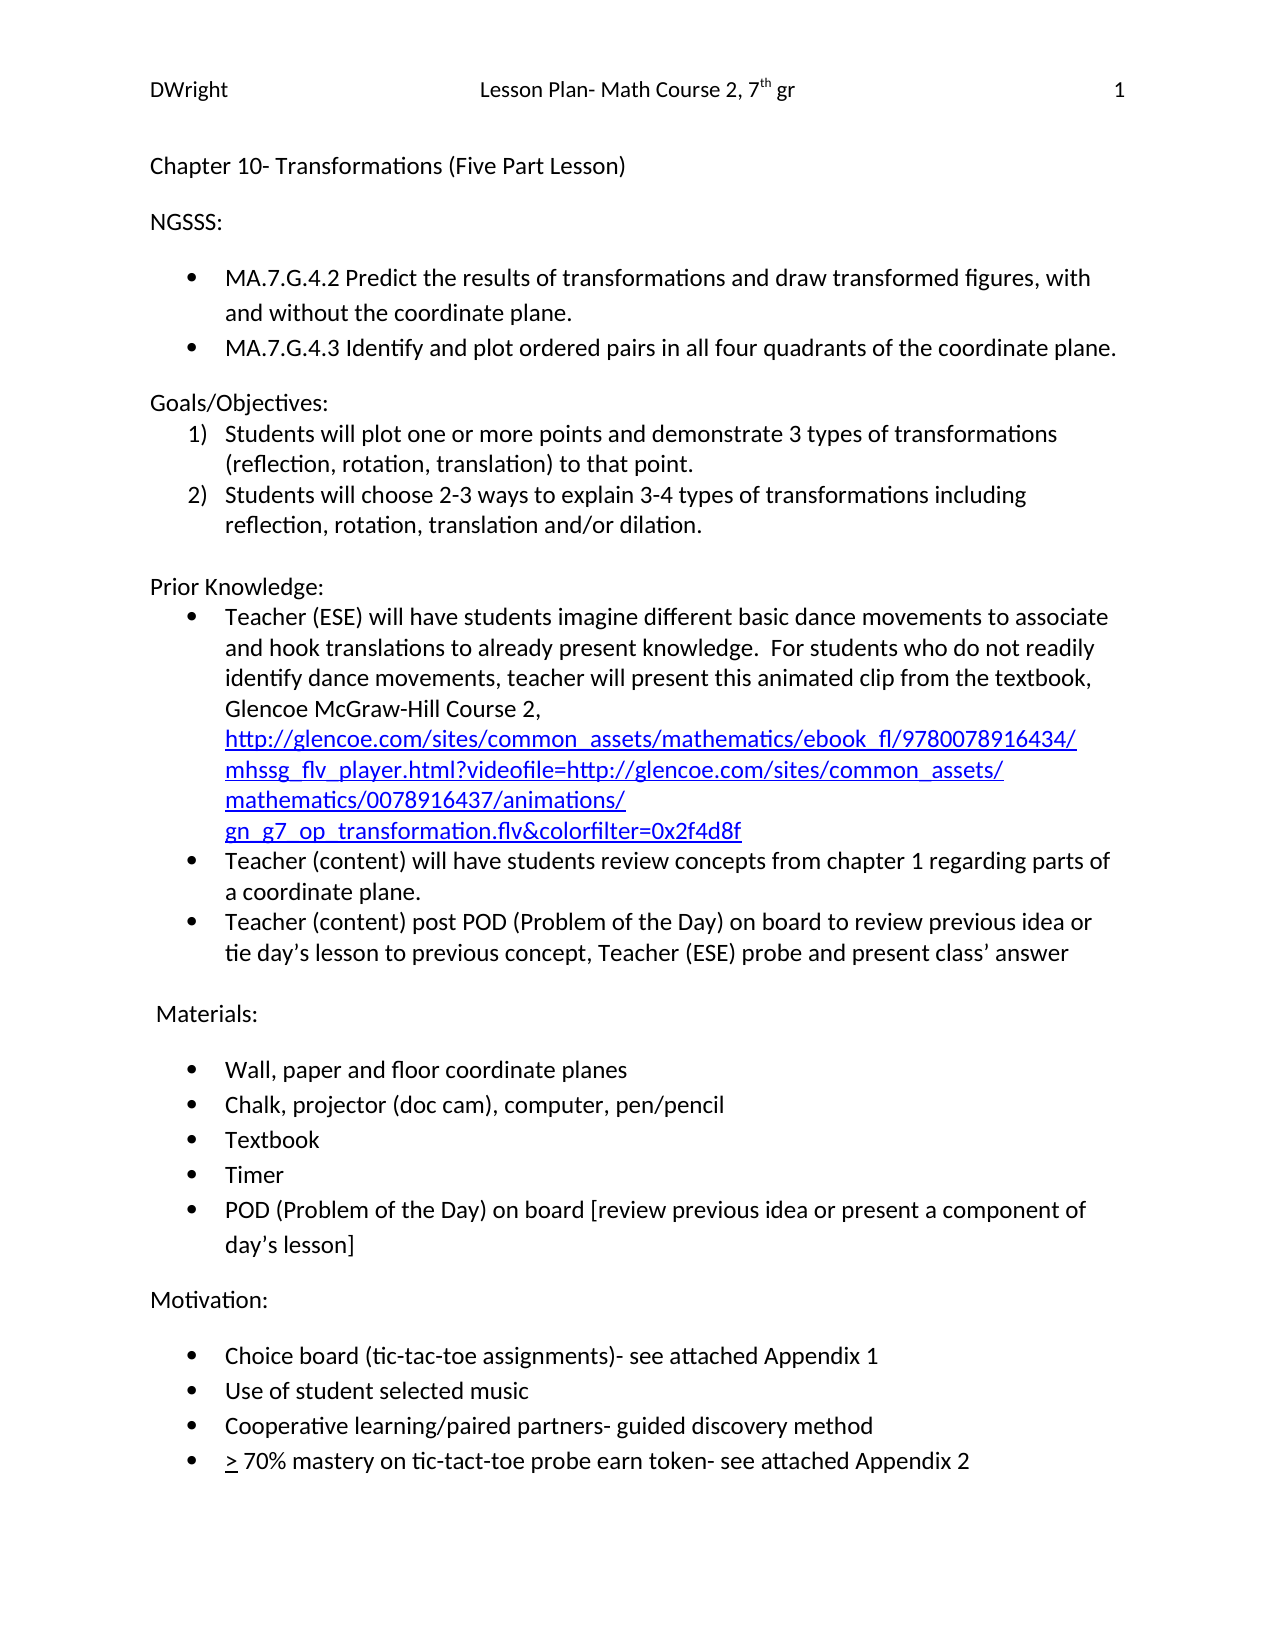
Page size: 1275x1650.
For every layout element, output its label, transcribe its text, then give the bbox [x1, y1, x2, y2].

text Prior Knowledge: [150, 571, 1125, 601]
list Cooperative learning/paired partners- guided discovery method [187, 1410, 1125, 1441]
list Textbook [187, 1124, 1125, 1154]
list MA.7.G.4.3 Identify and plot ordered pairs in all four quadrants of the coordinate plane. [187, 332, 1125, 362]
list Choice board (tic-tac-toe assignments)- see attached Appendix 1 [187, 1340, 1125, 1371]
list Chalk, projector (doc cam), computer, pen/pencil [187, 1089, 1125, 1119]
list Teacher (content) will have students review concepts from chapter 1 regarding parts of a coordinate plane. [187, 845, 1125, 906]
list > 70% mastery on tic-tact-toe probe earn token- see attached Appendix 2 [187, 1445, 1125, 1476]
list Timer [187, 1159, 1125, 1189]
list Students will plot one or more points and demonstrate 3 types of transformations (reflection, rotation, translation) to that point. [187, 418, 1125, 479]
text Motivation: [150, 1284, 1125, 1315]
list POD (Problem of the Day) on board [review previous idea or present a component of day’s lesson] [187, 1194, 1125, 1259]
list Teacher (ESE) will have students imagine different basic dance movements to associate and hook translations to already present knowledge. For students who do not readily identify dance movements, teacher will present this animated clip from the textbook, Glencoe McGraw-Hill Course 2, http://glencoe.com/sites/common_assets/mathematics/ebook_fl/9780078916434/mhssg_flv_player.html?videofile=http://glencoe.com/sites/common_assets/mathematics/0078916437/animations/gn_g7_op_transformation.flv&colorfilter=0x2f4d8f [187, 601, 1125, 845]
list Teacher (content) post POD (Problem of the Day) on board to review previous idea or tie day’s lesson to previous concept, Teacher (ESE) probe and present class’ answer [187, 906, 1125, 967]
list Students will choose 2-3 ways to explain 3-4 types of transformations including reflection, rotation, translation and/or dilation. [187, 479, 1125, 540]
list Wall, paper and floor coordinate planes [187, 1054, 1125, 1084]
list Use of student selected music [187, 1375, 1125, 1406]
list MA.7.G.4.2 Predict the results of transformations and draw transformed figures, with and without the coordinate plane. [187, 262, 1125, 327]
text NGSSS: [150, 206, 1125, 236]
text Materials: [150, 998, 1125, 1028]
text Chapter 10- Transformations (Five Part Lesson) [150, 150, 1125, 181]
text Goals/Objectives: [150, 387, 1125, 418]
